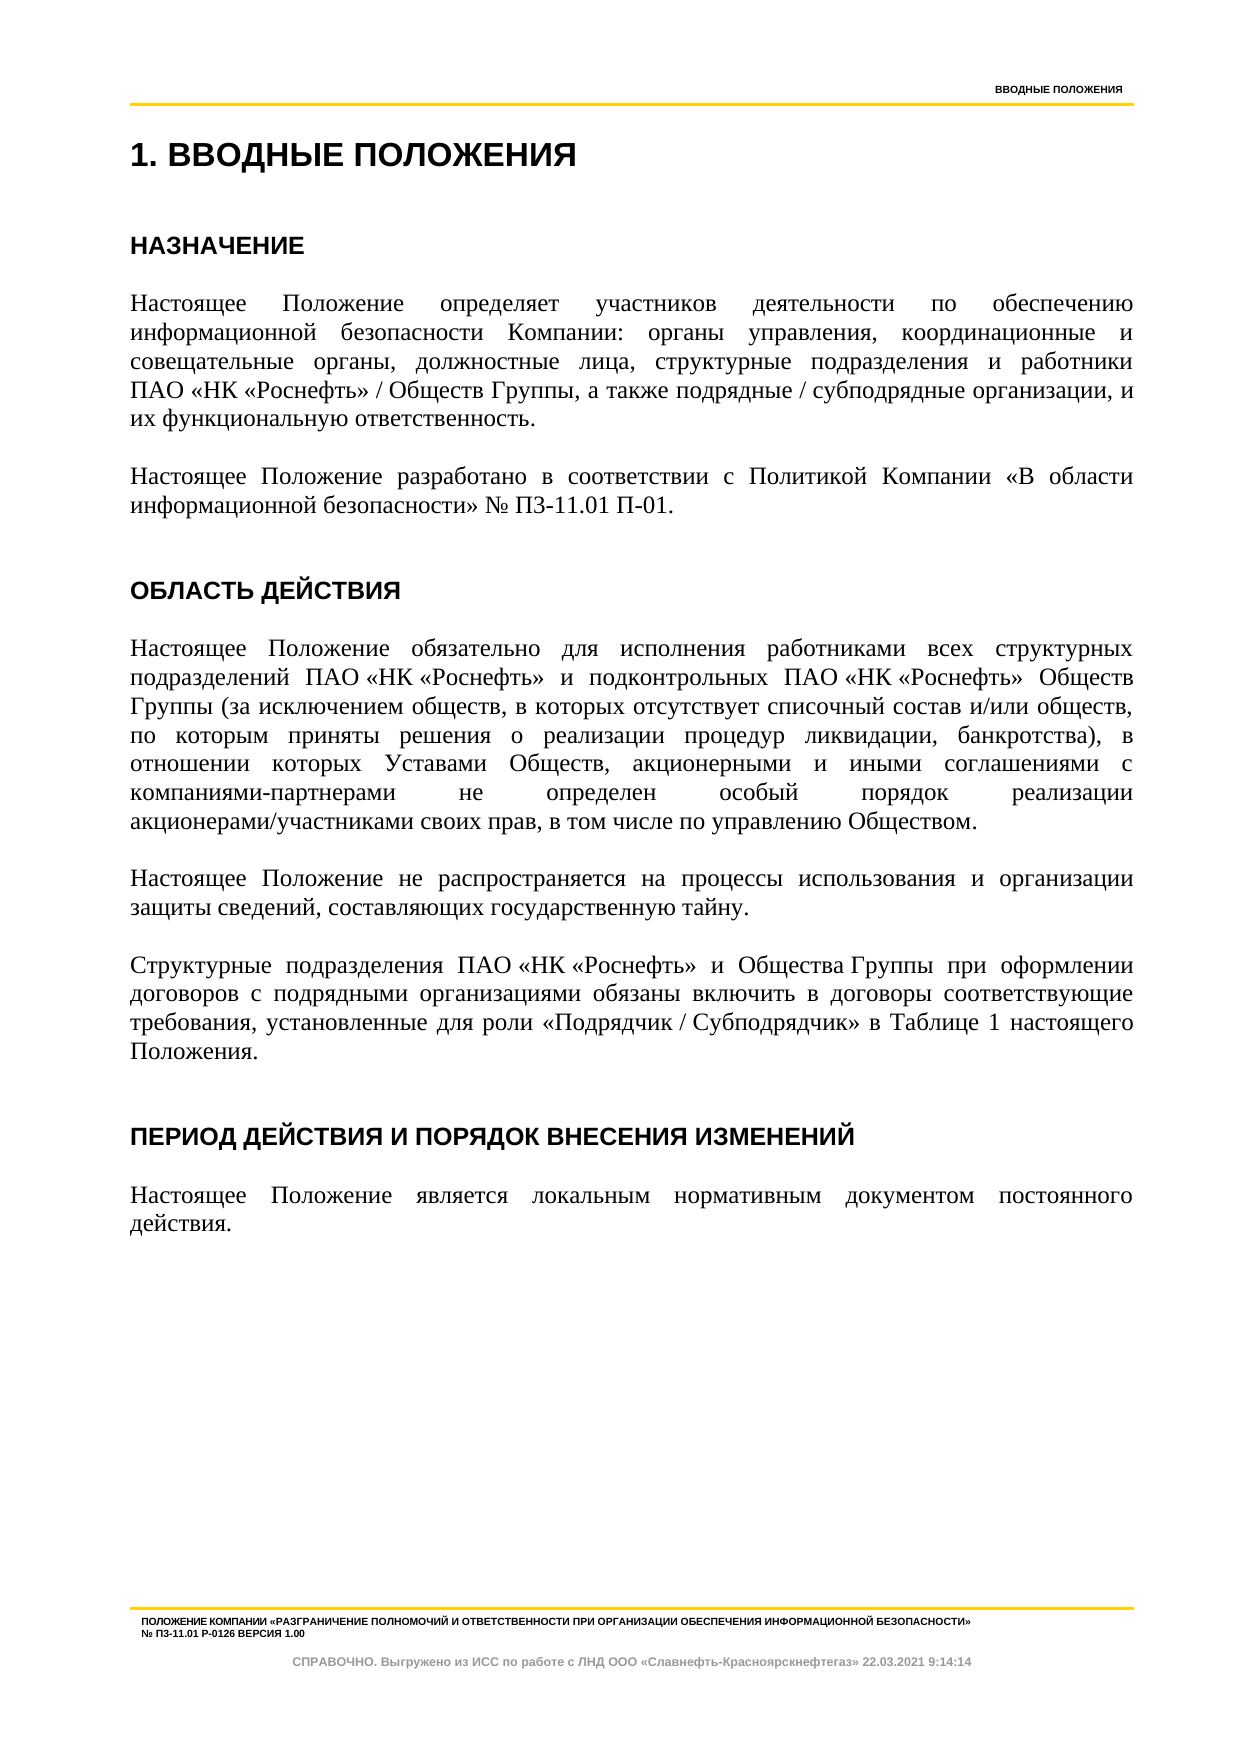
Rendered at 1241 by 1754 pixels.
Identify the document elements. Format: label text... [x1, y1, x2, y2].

text Настоящее Положение не распространяется на процессы использования и организации защиты сведений, составляющих государственную тайну. [130, 863, 1134, 921]
list ВВОДНЫЕ ПОЛОЖЕНИЯ [130, 135, 1134, 173]
subtitle ОБЛАСТЬ ДЕЙСТВИЯ [130, 576, 1134, 605]
subtitle ПЕРИОД ДЕЙСТВИЯ И ПОРЯДОК ВНЕСЕНИЯ ИЗМЕНЕНИЙ [130, 1122, 1134, 1151]
text Настоящее Положение определяет участников деятельности по обеспечению информационной безопасности Компании: органы управления, координационные и совещательные органы, должностные лица, структурные подразделения и работники ПАО «НК «Роснефть» / Обществ Группы, а также подрядные / субподрядные организации, и их функциональную ответственность. [130, 288, 1134, 432]
subtitle НАЗНАЧЕНИЕ [130, 231, 1134, 260]
list Настоящее Положение разработано в соответствии с Политикой Компании «В области информационной безопасности» № П3-11.01 П-01. [130, 461, 1134, 518]
text Структурные подразделения ПАО «НК «Роснефть» и Общества Группы при оформлении договоров с подрядными организациями обязаны включить в договоры соответствующие требования, установленные для роли «Подрядчик / Субподрядчик» в Таблице 1 настоящего Положения. [130, 950, 1134, 1065]
text Настоящее Положение является локальным нормативным документом постоянного действия. [130, 1180, 1134, 1237]
text Настоящее Положение обязательно для исполнения работниками всех структурных подразделений ПАО «НК «Роснефть» и подконтрольных ПАО «НК «Роснефть» Обществ Группы (за исключением обществ, в которых отсутствует списочный состав и/или обществ, по которым приняты решения о реализации процедур ликвидации, банкротства), в отношении которых Уставами Обществ, акционерными и иными соглашениями с компаниями-партнерами не определен особый порядок реализации акционерами/участниками своих прав, в том числе по управлению Обществом. [130, 633, 1134, 835]
